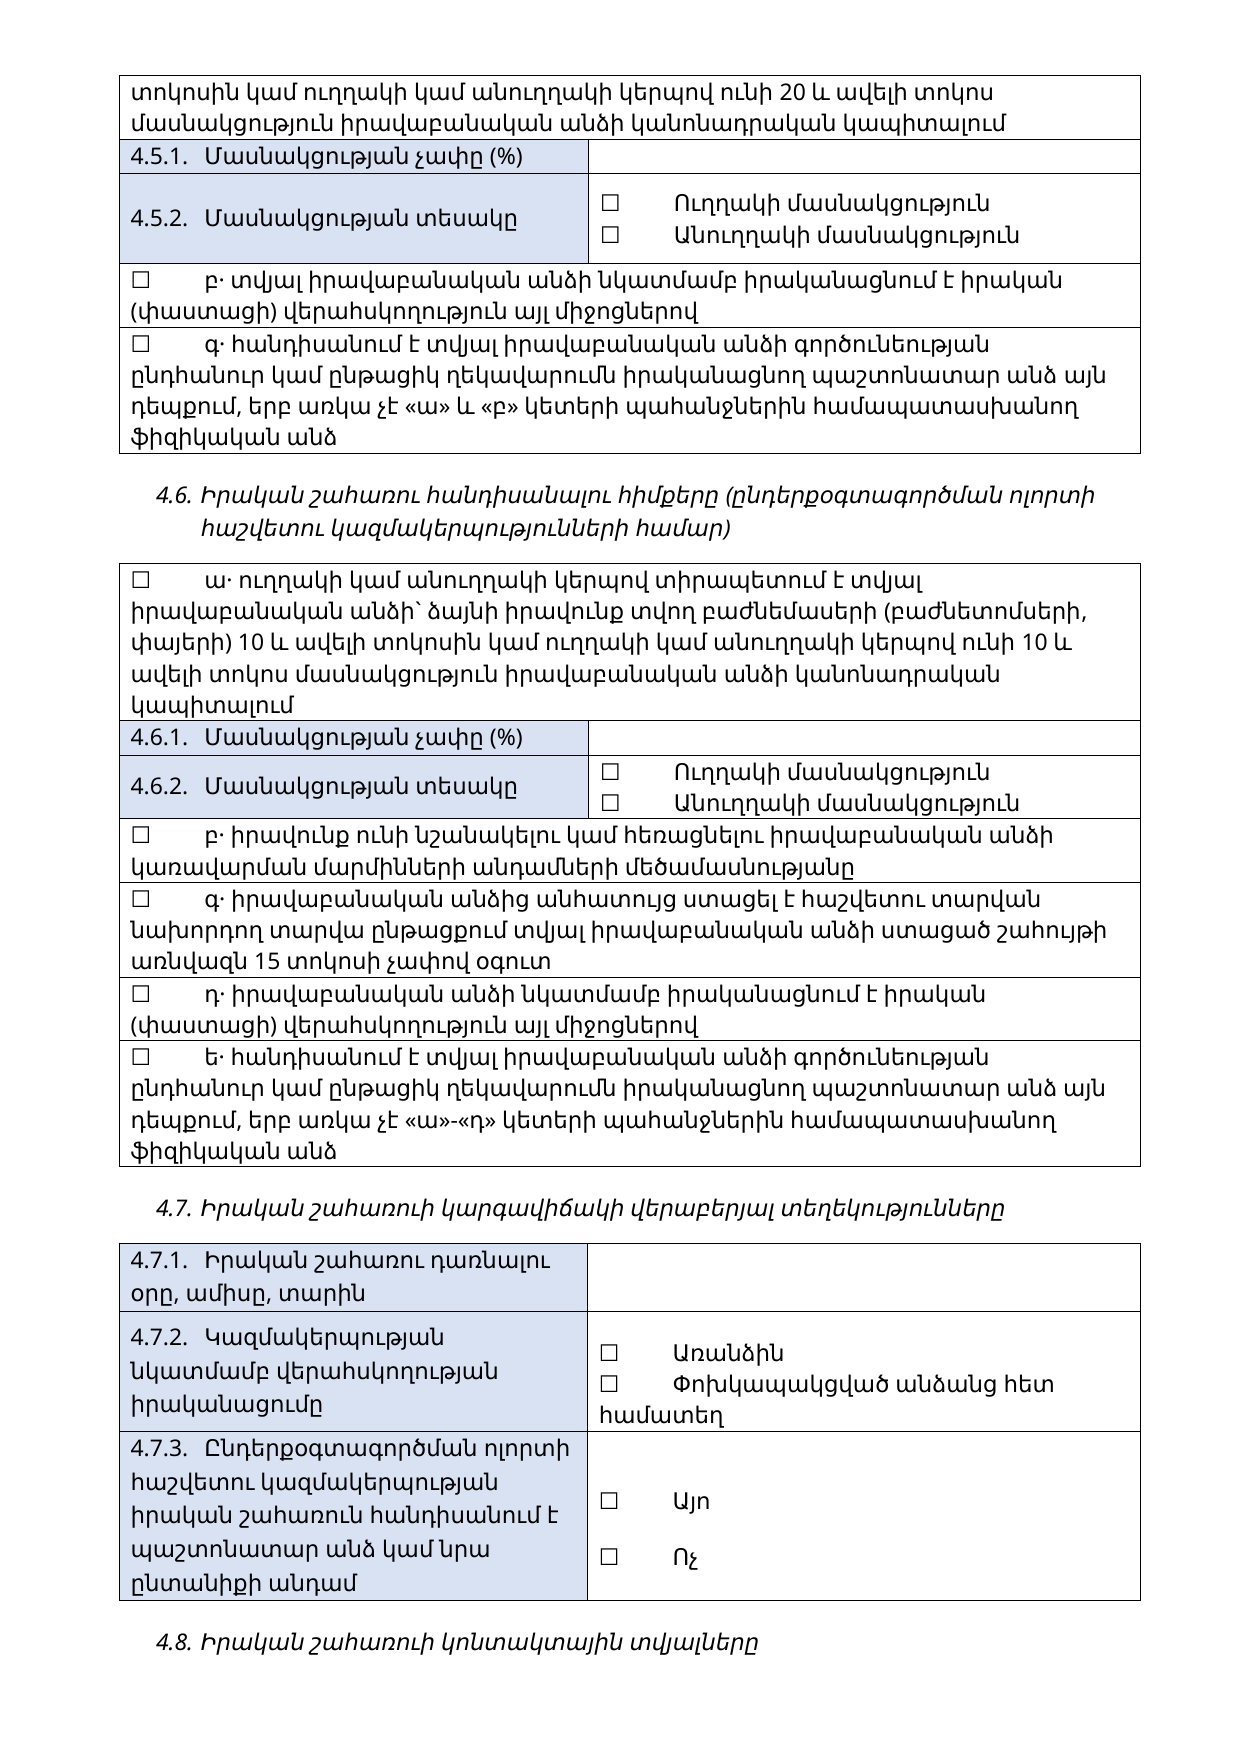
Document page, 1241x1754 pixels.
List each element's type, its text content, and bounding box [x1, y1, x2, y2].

table_cell Մասնակցության չափը (%) [120, 721, 588, 755]
table_cell ☐ Այո ☐ Ոչ [588, 1432, 1140, 1600]
table_cell ☐ ե․ հանդիսանում է տվյալ իրավաբանական անձի գործունեության ընդհանուր կամ ընթացիկ ղեկավարումն իրականացնող պաշտոնատար անձ այն դեպքում, երբ առկա չէ «ա»-«դ» կետերի պահանջներին համապատասխանող ֆիզիկական անձ [120, 1041, 1140, 1166]
table_cell ☐ դ․ իրավաբանական անձի նկատմամբ իրականացնում է իրական (փաստացի) վերահսկողություն այլ միջոցներով [120, 978, 1140, 1040]
table_cell ☐ Առանձին ☐ Փոխկապակցված անձանց հետ համատեղ [588, 1312, 1140, 1431]
table_cell Ընդերքօգտագործման ոլորտի հաշվետու կազմակերպության իրական շահառուն հանդիսանում է պաշտոնատար անձ կամ նրա ընտանիքի անդամ [120, 1432, 587, 1600]
table_cell Մասնակցության չափը (%) [120, 140, 588, 173]
table_header ☐ ա․ ուղղակի կամ անուղղակի կերպով տիրապետում է տվյալ իրավաբանական անձի` ձայնի իրավունք տվող բաժնեմասերի (բաժնետոմսերի, փայերի) 10 և ավելի տոկոսին կամ ուղղակի կամ անուղղակի կերպով ունի 10 և ավելի տոկոս մասնակցություն իրավաբանական անձի կանոնադրական կապիտալում [120, 564, 1140, 720]
table_cell [589, 140, 1140, 173]
list Իրական շահառուի կարգավիճակի վերաբերյալ տեղեկությունները [156, 1192, 1171, 1223]
table_cell ☐ բ․ տվյալ իրավաբանական անձի նկատմամբ իրականացնում է իրական (փաստացի) վերահսկողություն այլ միջոցներով [120, 264, 1140, 327]
list Իրական շահառուի կոնտակտային տվյալները [156, 1626, 1171, 1658]
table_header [120, 76, 1140, 138]
table_cell Մասնակցության տեսակը [120, 756, 588, 818]
table_cell [589, 721, 1140, 755]
table_cell ☐ գ․ իրավաբանական անձից անհատույց ստացել է հաշվետու տարվան նախորդող տարվա ընթացքում տվյալ իրավաբանական անձի ստացած շահույթի առնվազն 15 տոկոսի չափով օգուտ [120, 883, 1140, 977]
table_header Իրական շահառու դառնալու օրը, ամիսը, տարին [120, 1244, 587, 1311]
table_cell ☐ Ուղղակի մասնակցություն ☐ Անուղղակի մասնակցություն [589, 174, 1140, 263]
table_cell ☐ գ․ հանդիսանում է տվյալ իրավաբանական անձի գործունեության ընդհանուր կամ ընթացիկ ղեկավարումն իրականացնող պաշտոնատար անձ այն դեպքում, երբ առկա չէ «ա» և «բ» կետերի պահանջներին համապատասխանող ֆիզիկական անձ [120, 328, 1140, 453]
table_cell ☐ Ուղղակի մասնակցություն ☐ Անուղղակի մասնակցություն [589, 756, 1140, 818]
table_header [588, 1244, 1140, 1311]
table_cell Մասնակցության տեսակը [120, 174, 588, 263]
table_cell Կազմակերպության նկատմամբ վերահսկողության իրականացումը [120, 1312, 587, 1431]
list Իրական շահառու հանդիսանալու հիմքերը (ընդերքօգտագործման ոլորտի հաշվետու կազմակերպությունների համար) [156, 479, 1171, 544]
table_cell ☐ բ․ իրավունք ունի նշանակելու կամ հեռացնելու իրավաբանական անձի կառավարման մարմինների անդամների մեծամասնությանը [120, 819, 1140, 882]
